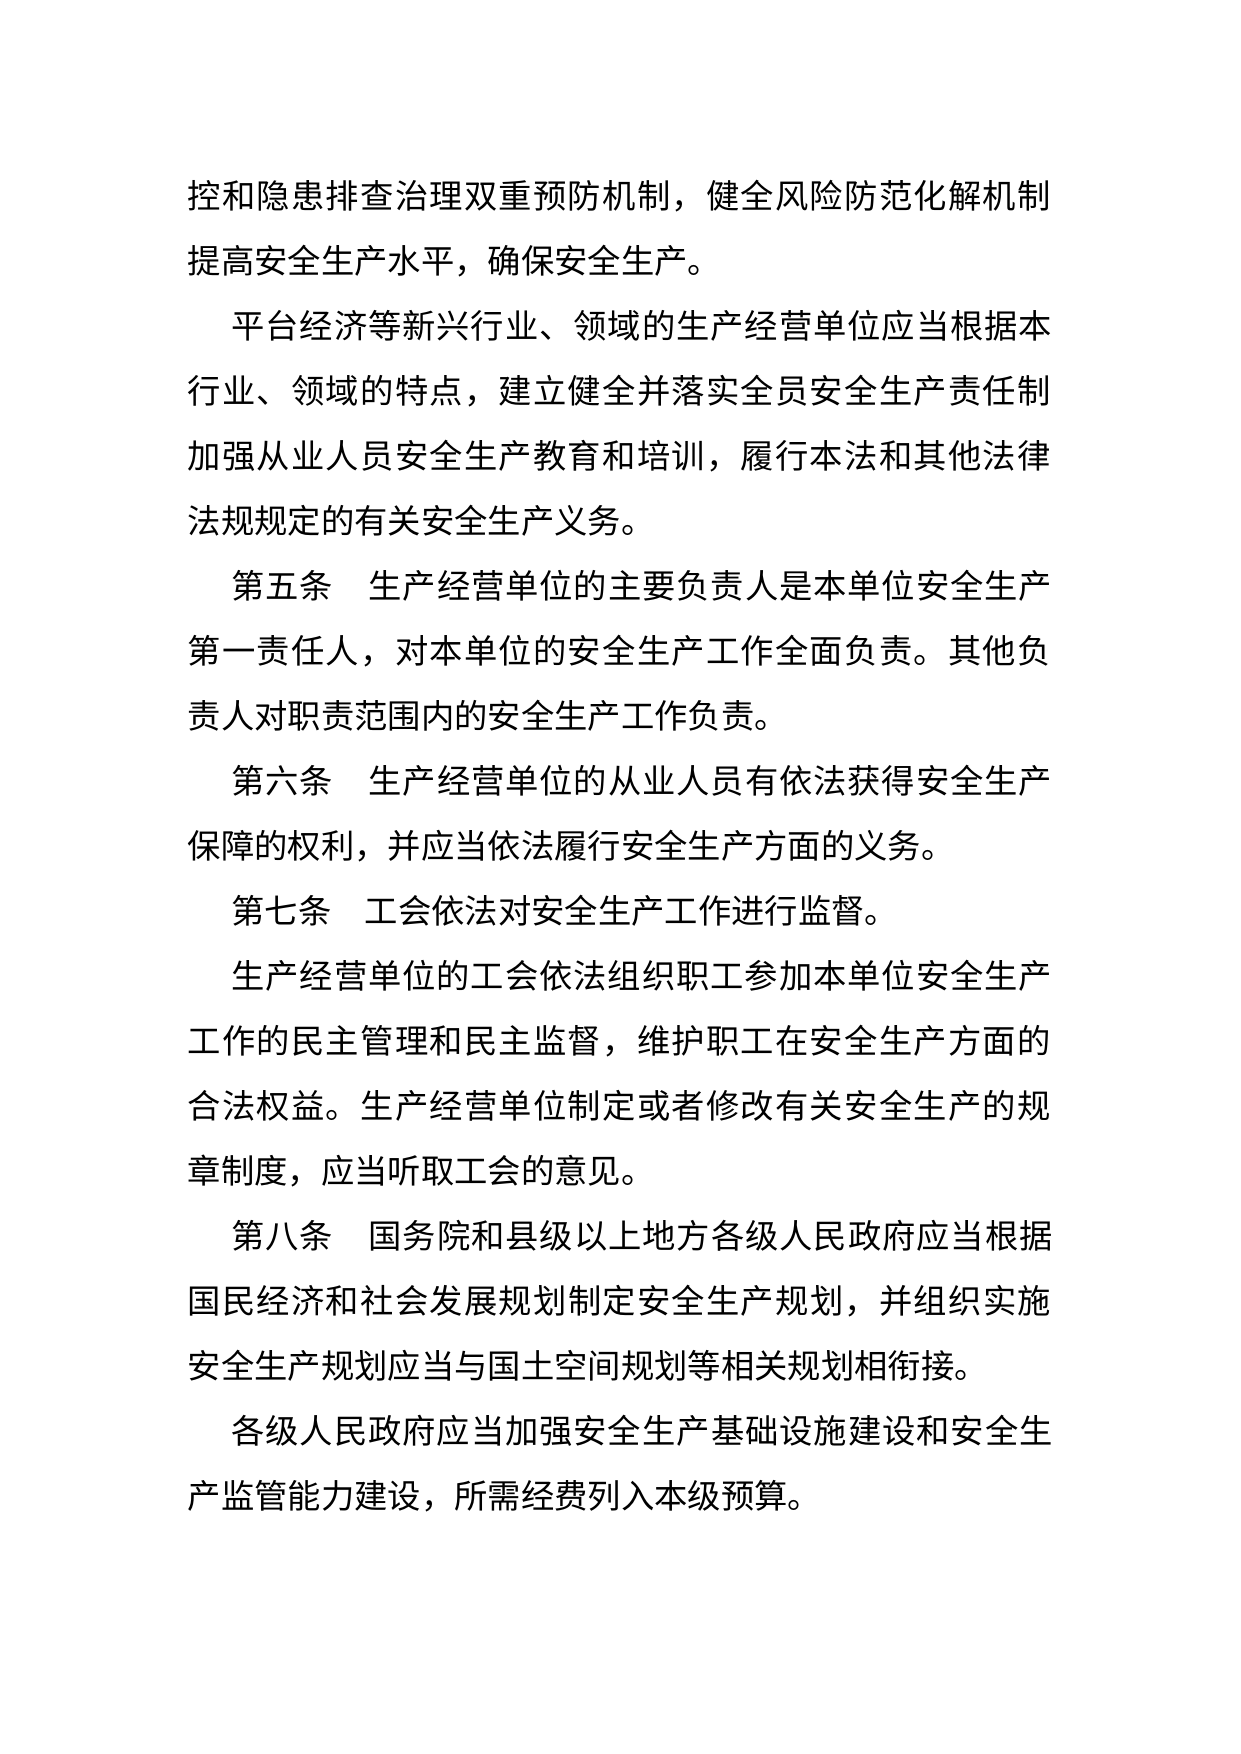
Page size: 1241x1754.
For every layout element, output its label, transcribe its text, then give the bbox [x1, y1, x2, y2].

text 平台经济等新兴行业、领域的生产经营单位应当根据本行业、领域的特点，建立健全并落实全员安全生产责任制，加强从业人员安全生产教育和培训，履行本法和其他法律、法规规定的有关安全生产义务。 [187, 292, 1053, 552]
text 生产经营单位的工会依法组织职工参加本单位安全生产工作的民主管理和民主监督，维护职工在安全生产方面的合法权益。生产经营单位制定或者修改有关安全生产的规章制度，应当听取工会的意见。 [187, 942, 1053, 1202]
text 第六条 生产经营单位的从业人员有依法获得安全生产保障的权利，并应当依法履行安全生产方面的义务。 [187, 747, 1053, 877]
text 第七条 工会依法对安全生产工作进行监督。 [187, 877, 1053, 942]
text 第五条 生产经营单位的主要负责人是本单位安全生产第一责任人，对本单位的安全生产工作全面负责。其他负责人对职责范围内的安全生产工作负责。 [187, 552, 1053, 747]
text 第八条 国务院和县级以上地方各级人民政府应当根据国民经济和社会发展规划制定安全生产规划，并组织实施。安全生产规划应当与国土空间规划等相关规划相衔接。 [187, 1202, 1053, 1397]
text 各级人民政府应当加强安全生产基础设施建设和安全生产监管能力建设，所需经费列入本级预算。 [187, 1397, 1053, 1527]
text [187, 162, 1053, 292]
